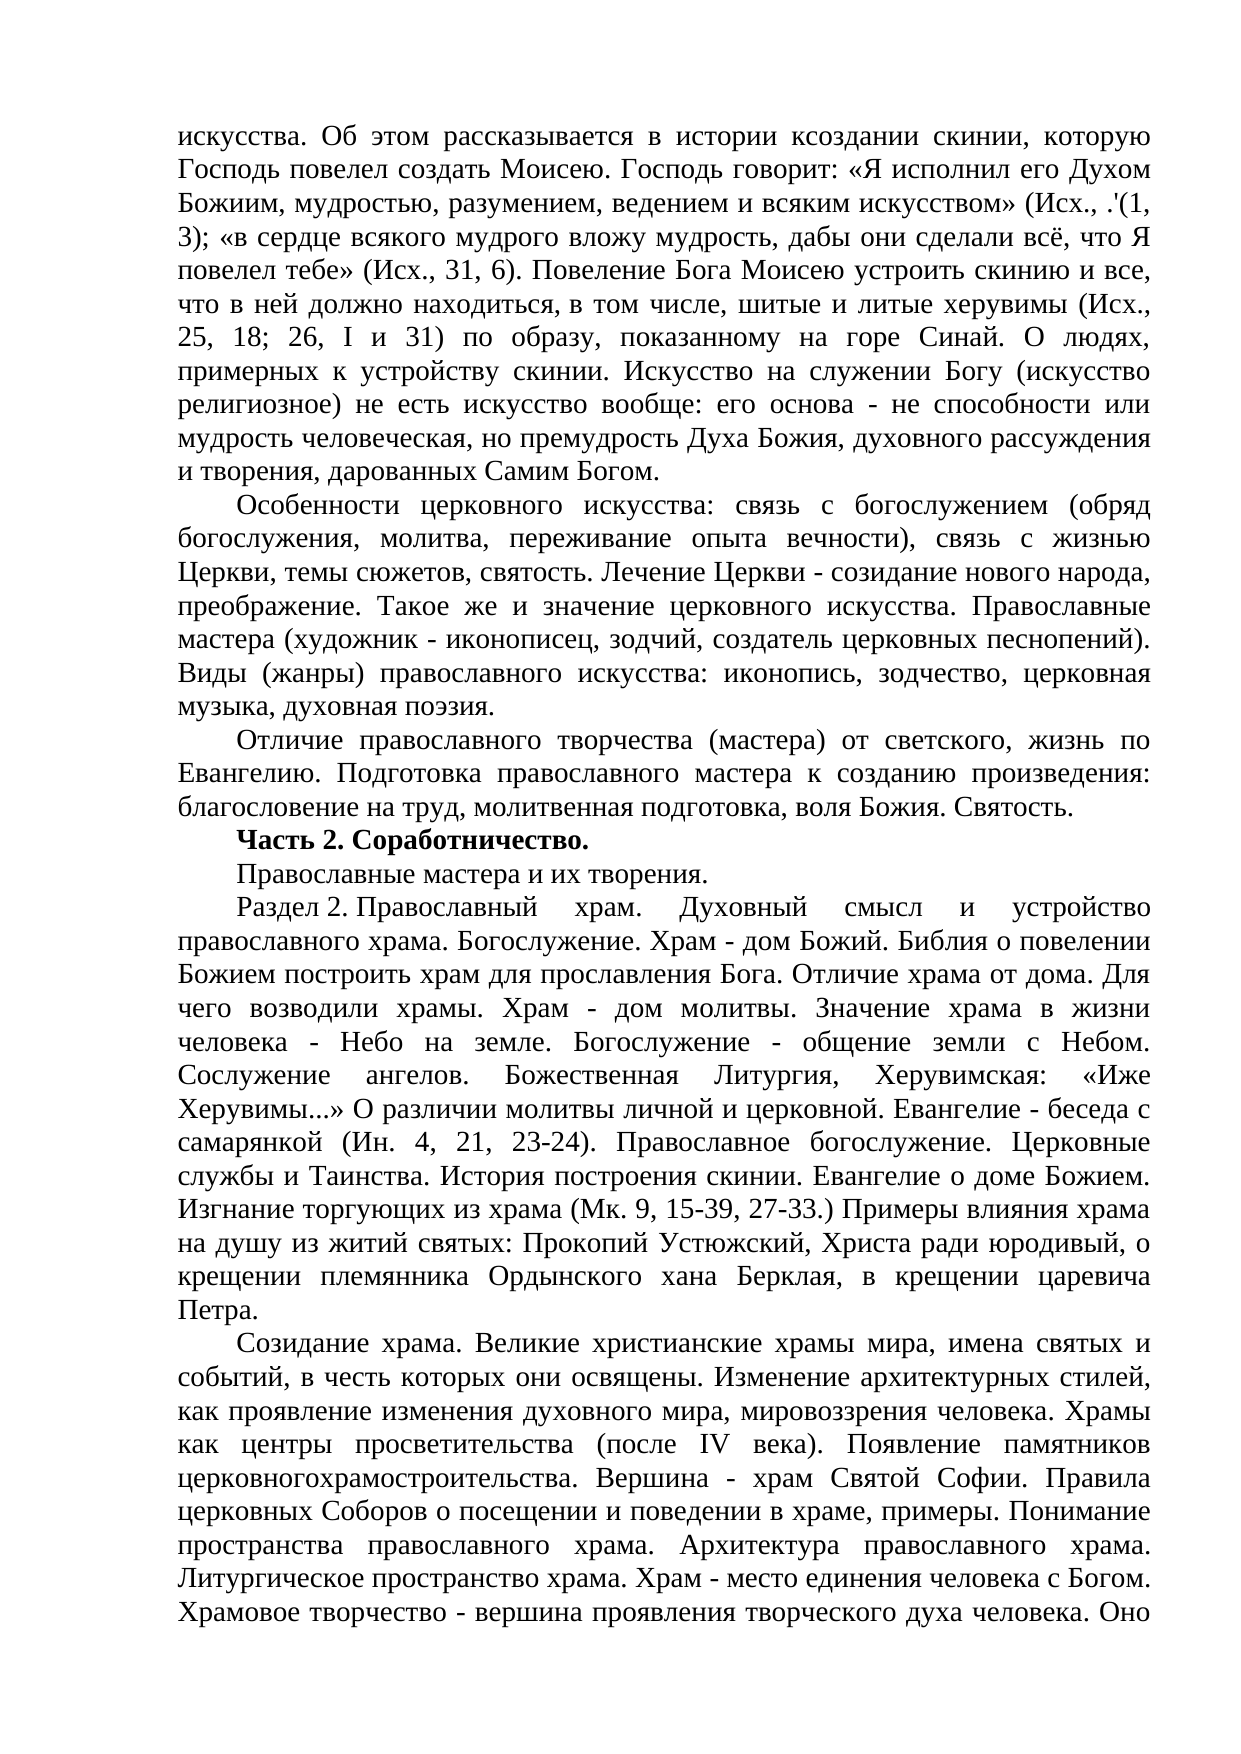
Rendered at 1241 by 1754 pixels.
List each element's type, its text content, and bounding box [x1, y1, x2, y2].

text Православные мастера и их творения. [177, 856, 1152, 889]
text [177, 118, 1152, 487]
text Особенности церковного искусства: связь с богослужением (обряд богослужения, молитва, переживание опыта вечности), связь с жизнью Церкви, темы сюжетов, святость. Лечение Церкви - созидание нового народа, преображение. Такое же и значение церковного искусства. Православные мастера (художник - иконописец, зодчий, создатель церковных песнопений). Виды (жанры) православного искусства: иконопись, зодчество, церковная музыка, духовная поэзия. [177, 487, 1152, 722]
text Отличие православного творчества (мастера) от светского, жизнь по Евангелию. Подготовка православного мастера к созданию произведения: благословение на труд, молитвенная подготовка, воля Божия. Святость. [177, 722, 1152, 822]
text Часть 2. Соработничество. [177, 822, 1152, 856]
text Раздел 2. Православный храм. Духовный смысл и устройство православного храма. Богослужение. Храм - дом Божий. Библия о повелении Божием построить храм для прославления Бога. Отличие храма от дома. Для чего возводили храмы. Храм - дом молитвы. Значение храма в жизни человека - Небо на земле. Богослужение - общение земли с Небом. Сослужение ангелов. Божественная Литургия, Херувимская: «Иже Херувимы...» О различии молитвы личной и церковной. Евангелие - беседа с самарянкой (Ин. 4, 21, 23-24). Православное богослужение. Церковные службы и Таинства. История построения скинии. Евангелие о доме Божием. Изгнание торгующих из храма (Мк. 9, 15-39, 27-33.) Примеры влияния храма на душу из житий святых: Прокопий Устюжский, Христа ради юродивый, о крещении племянника Ордынского хана Берклая, в крещении царевича Петра. [177, 889, 1152, 1326]
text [177, 1326, 1152, 1627]
